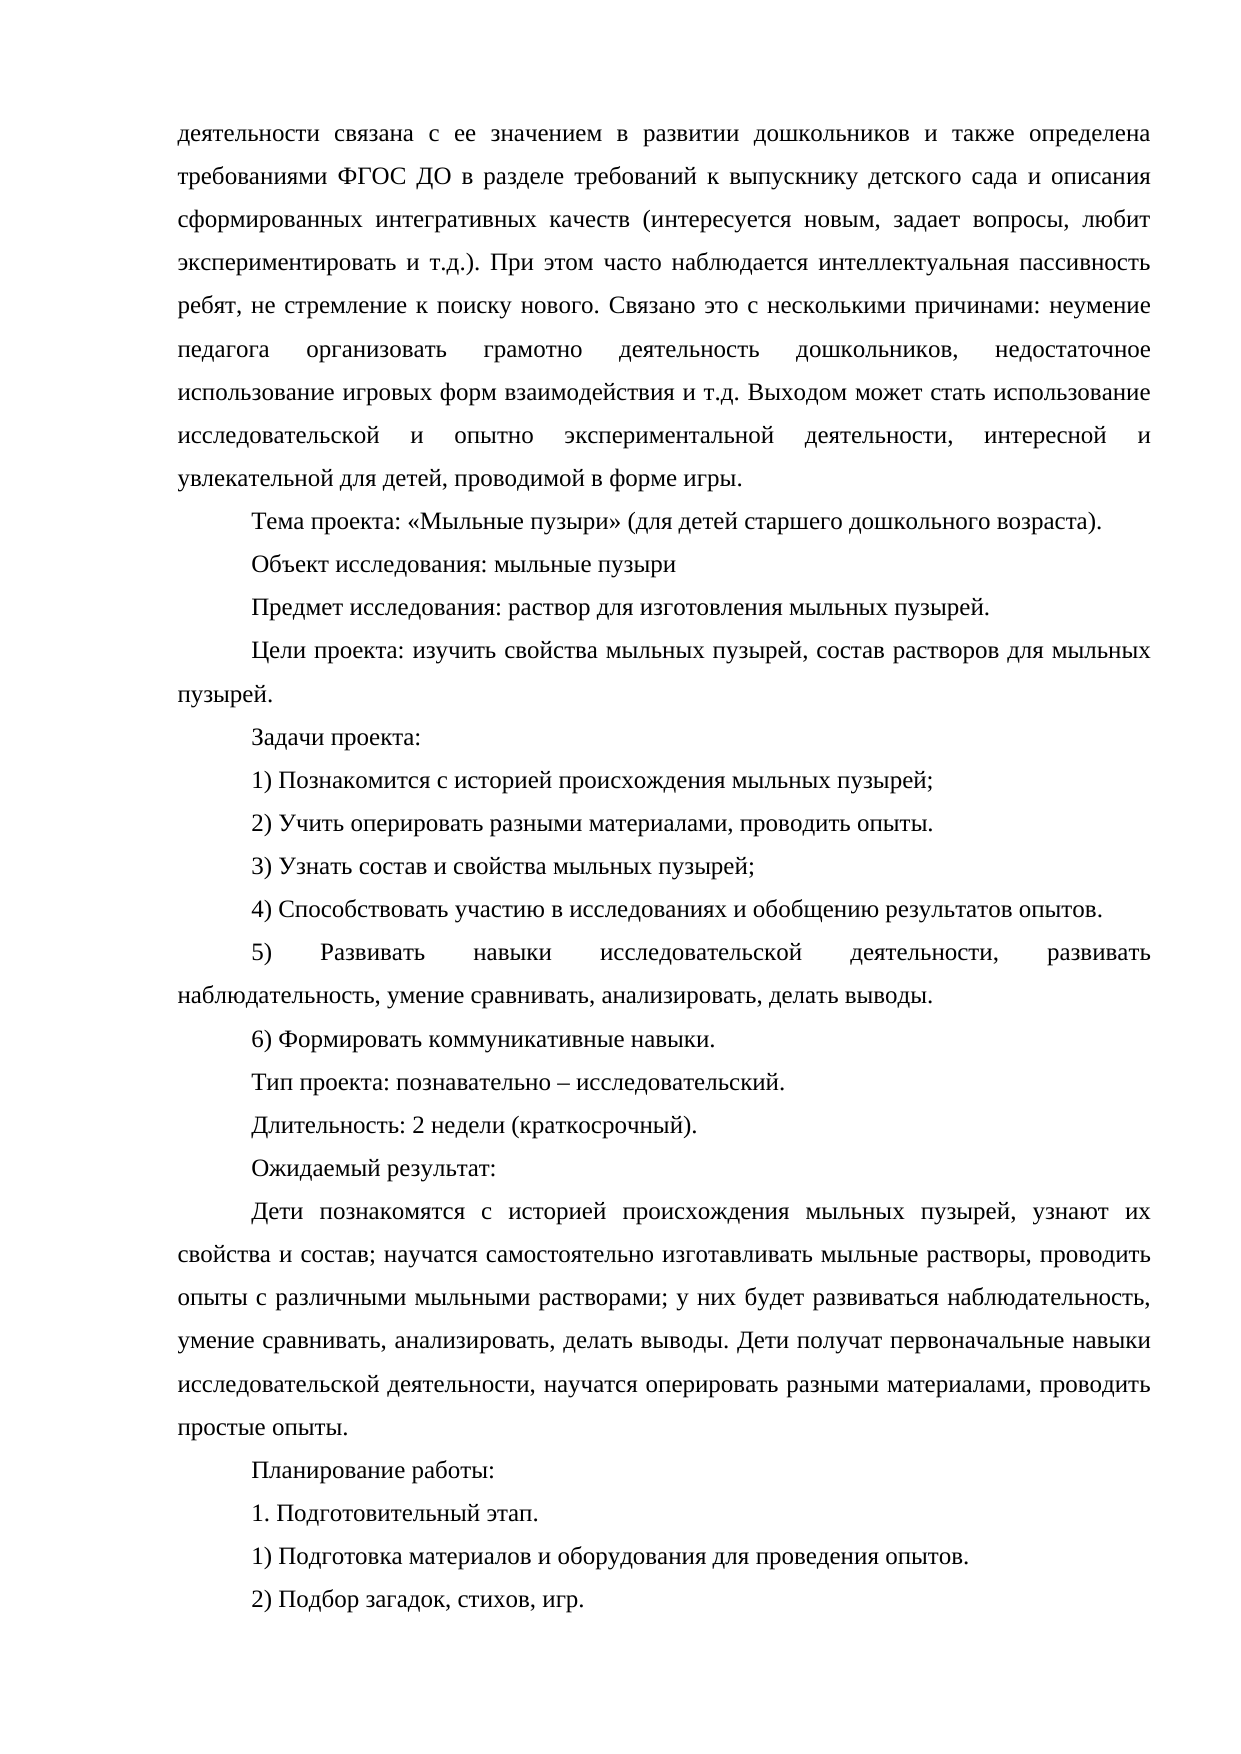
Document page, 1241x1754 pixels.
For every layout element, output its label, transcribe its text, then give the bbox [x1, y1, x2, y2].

text Цели проекта: изучить свойства мыльных пузырей, состав растворов для мыльных пузырей. [177, 636, 1152, 707]
text 1) Познакомится с историей происхождения мыльных пузырей; [177, 765, 1152, 794]
text Тема проекта: «Мыльные пузыри» (для детей старшего дошкольного возраста). [177, 506, 1152, 535]
text 2) Учить оперировать разными материалами, проводить опыты. [177, 808, 1152, 837]
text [177, 118, 1152, 492]
text Длительность: 2 недели (краткосрочный). [177, 1110, 1152, 1139]
text Дети познакомятся с историей происхождения мыльных пузырей, узнают их свойства и состав; научатся самостоятельно изготавливать мыльные растворы, проводить опыты с различными мыльными растворами; у них будет развиваться наблюдательность, умение сравнивать, анализировать, делать выводы. Дети получат первоначальные навыки исследовательской деятельности, научатся оперировать разными материалами, проводить простые опыты. [177, 1196, 1152, 1441]
text 2) Подбор загадок, стихов, игр. [177, 1584, 1152, 1613]
text 5) Развивать навыки исследовательской деятельности, развивать наблюдательность, умение сравнивать, анализировать, делать выводы. [177, 937, 1152, 1009]
text Ожидаемый результат: [177, 1153, 1152, 1182]
text 6) Формировать коммуникативные навыки. [177, 1024, 1152, 1052]
text Объект исследования: мыльные пузыри [177, 549, 1152, 578]
text Задачи проекта: [177, 722, 1152, 751]
text 4) Способствовать участию в исследованиях и обобщению результатов опытов. [177, 894, 1152, 923]
text 1) Подготовка материалов и оборудования для проведения опытов. [177, 1541, 1152, 1570]
text 1. Подготовительный этап. [177, 1498, 1152, 1527]
text Тип проекта: познавательно – исследовательский. [177, 1067, 1152, 1096]
text 3) Узнать состав и свойства мыльных пузырей; [177, 851, 1152, 880]
text Предмет исследования: раствор для изготовления мыльных пузырей. [177, 592, 1152, 621]
text Планирование работы: [177, 1455, 1152, 1484]
